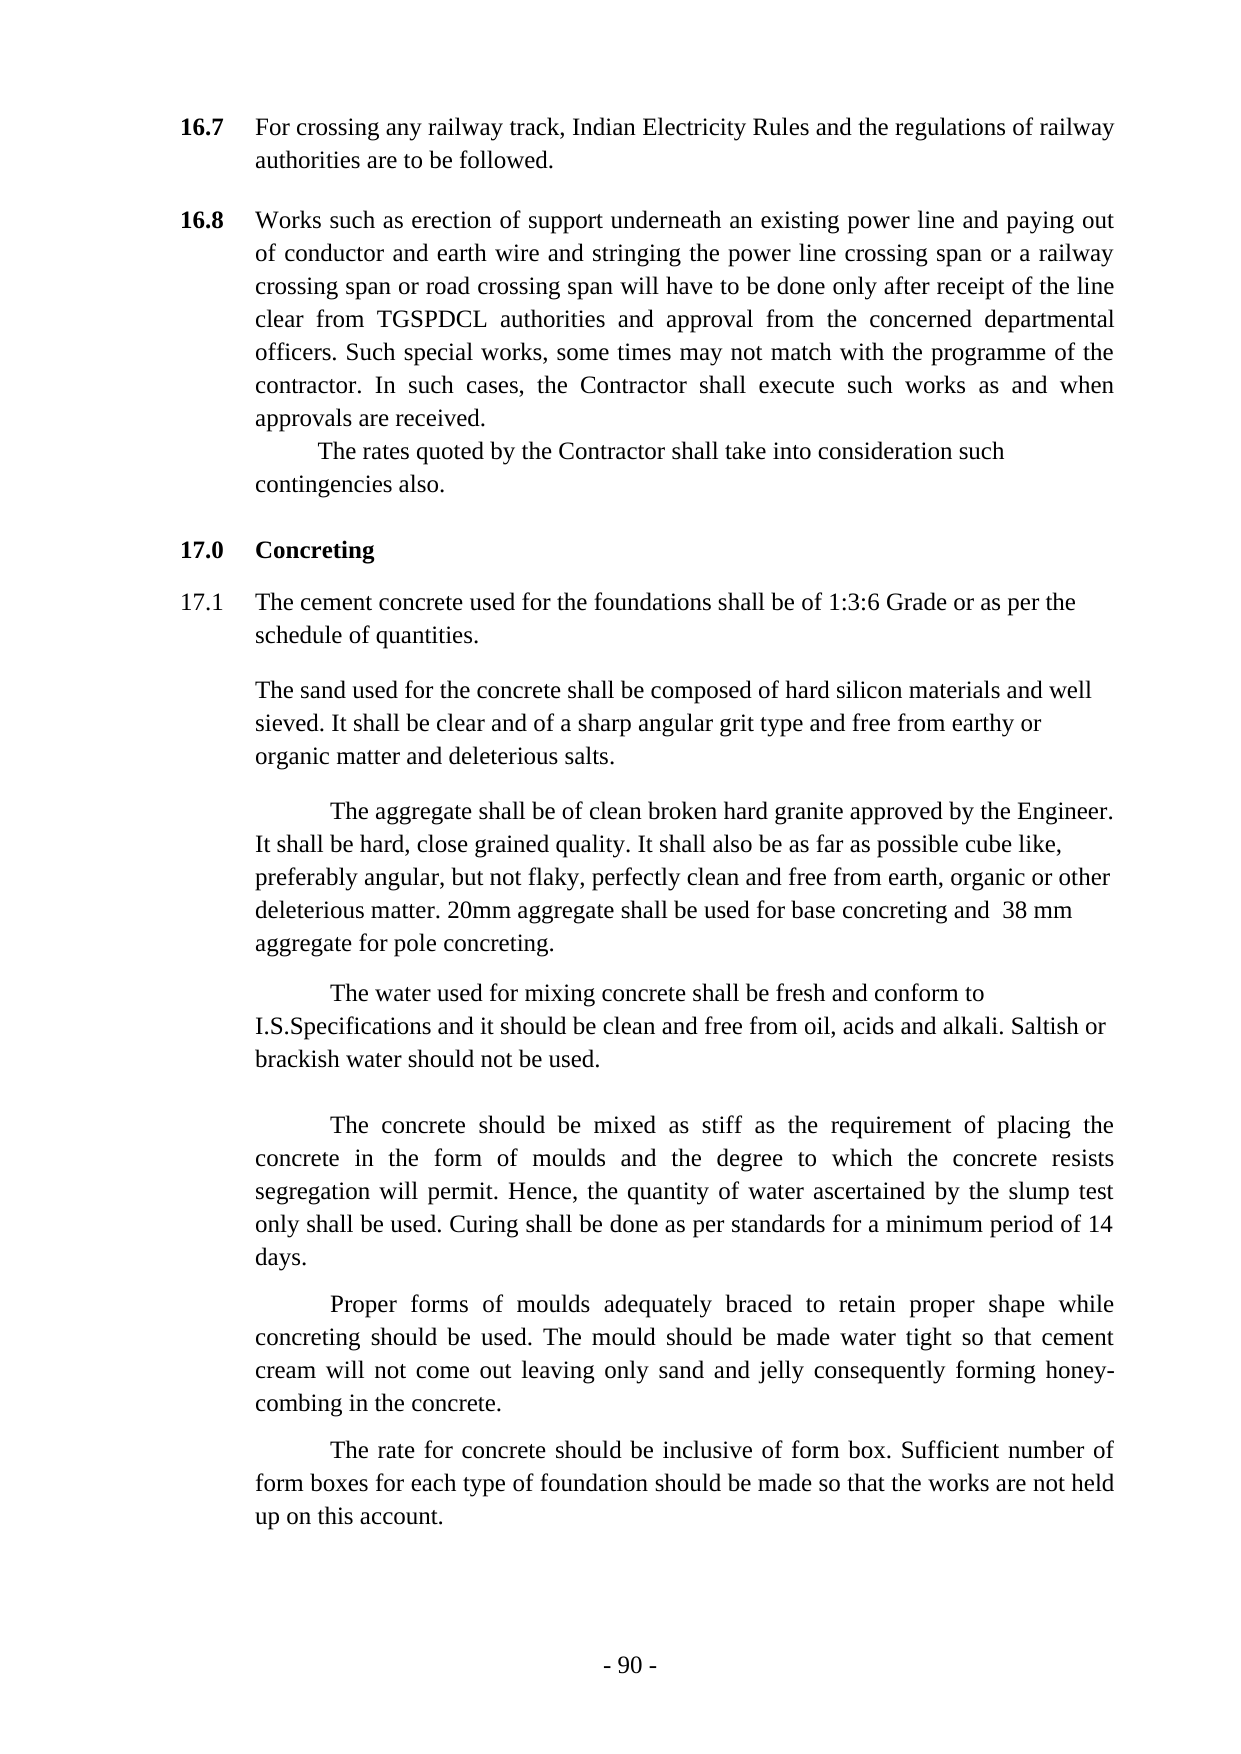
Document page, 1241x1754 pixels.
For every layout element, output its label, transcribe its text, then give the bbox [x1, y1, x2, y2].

text 17.1 The cement concrete used for the foundations shall be of 1:3:6 Grade or as per the schedule of quantities. [180, 587, 1115, 649]
text 16.7 For crossing any railway track, Indian Electricity Rules and the regulations of railway authorities are to be followed. [180, 112, 1115, 174]
list The sand used for the concrete shall be composed of hard silicon materials and well sieved. It shall be clear and of a sharp angular grit type and free from earthy or organic matter and deleterious salts. [180, 675, 1115, 770]
list The aggregate shall be of clean broken hard granite approved by the Engineer. It shall be hard, close grained quality. It shall also be as far as possible cube like, preferably angular, but not flaky, perfectly clean and free from earth, organic or other deleterious matter. 20mm aggregate shall be used for base concreting and 38 mm aggregate for pole concreting. [180, 796, 1115, 957]
list Proper forms of moulds adequately braced to retain proper shape while concreting should be used. The mould should be made water tight so that cement cream will not come out leaving only sand and jelly consequently forming honey-combing in the concrete. [180, 1289, 1115, 1417]
text 17.0 Concreting [180, 535, 1115, 564]
text 16.8 Works such as erection of support underneath an existing power line and paying out of conductor and earth wire and stringing the power line crossing span or a railway crossing span or road crossing span will have to be done only after receipt of the line clear from TGSPDCL authorities and approval from the concerned departmental officers. Such special works, some times may not match with the programme of the contractor. In such cases, the Contractor shall execute such works as and when approvals are received. [180, 205, 1115, 432]
list The rate for concrete should be inclusive of form box. Sufficient number of form boxes for each type of foundation should be made so that the works are not held up on this account. [180, 1435, 1115, 1529]
list The water used for mixing concrete shall be fresh and conform to I.S.Specifications and it should be clean and free from oil, acids and alkali. Saltish or brackish water should not be used. [180, 978, 1115, 1073]
list The concrete should be mixed as stiff as the requirement of placing the concrete in the form of moulds and the degree to which the concrete resists segregation will permit. Hence, the quantity of water ascertained by the slump test only shall be used. Curing shall be done as per standards for a minimum period of 14 days. [180, 1110, 1115, 1271]
text The rates quoted by the Contractor shall take into consideration such contingencies also. [255, 436, 1115, 498]
